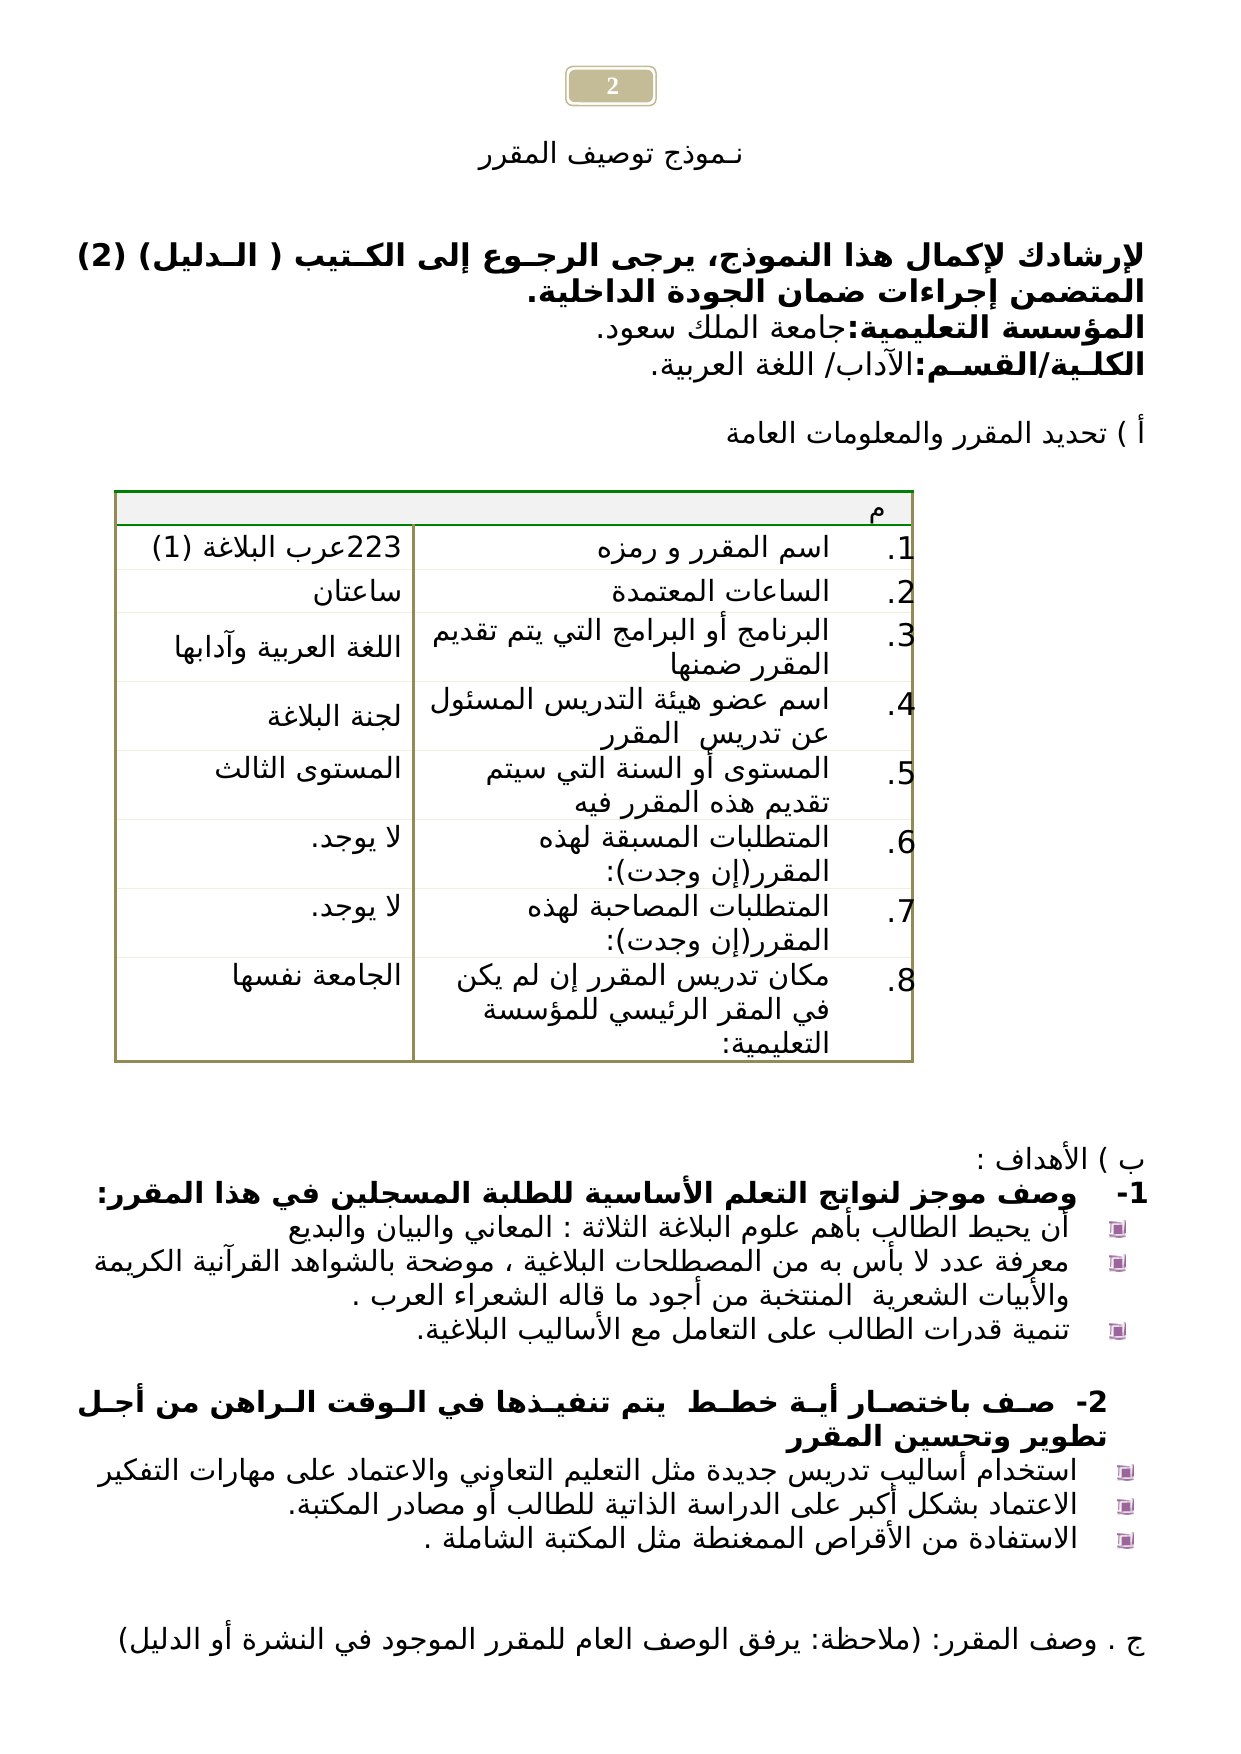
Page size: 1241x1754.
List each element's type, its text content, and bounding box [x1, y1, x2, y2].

table_cell المستوى الثالث [117, 751, 412, 819]
table_cell الجامعة نفسها [117, 958, 412, 1060]
table_cell [842, 820, 911, 888]
table_cell لجنة البلاغة [117, 682, 412, 750]
table_cell [842, 613, 911, 681]
picture [1117, 1498, 1134, 1515]
picture [1117, 1532, 1134, 1549]
table_header م [842, 493, 911, 524]
table_cell 223عرب البلاغة (1) [117, 526, 412, 568]
list وصف موجز لنواتج التعلم الأساسية للطلبة المسجلين في هذا المقرر: [77, 1176, 1116, 1210]
list الاستفادة من الأقراص الممغنطة مثل المكتبة الشاملة . [77, 1522, 1116, 1556]
table_cell اللغة العربية وآدابها [117, 613, 412, 681]
table_cell [842, 682, 911, 750]
list معرفة عدد لا بأس به من المصطلحات البلاغية ، موضحة بالشواهد القرآنية الكريمة والأبيات الشعرية المنتخبة من أجود ما قاله الشعراء العرب . [77, 1244, 1108, 1312]
list الاعتماد بشكل أكبر على الدراسة الذاتية للطالب أو مصادر المكتبة. [77, 1488, 1116, 1522]
text لإرشادك لإكمال هذا النموذج، يرجى الرجوع إلى الكتيب ( الدليل) (2) المتضمن إجراءات ضمان الجودة الداخلية. [77, 237, 1146, 310]
text المؤسسة التعليمية:جامعة الملك سعود. [77, 310, 1146, 346]
picture [1109, 1220, 1126, 1238]
picture [1109, 1322, 1126, 1340]
table_cell الساعات المعتمدة [415, 570, 842, 612]
text 2- صف باختصار أية خطط يتم تنفيذها في الوقت الراهن من أجل تطوير وتحسين المقرر [77, 1386, 1108, 1454]
table_cell مكان تدريس المقرر إن لم يكن في المقر الرئيسي للمؤسسة التعليمية: [415, 958, 842, 1060]
table_cell المتطلبات المصاحبة لهذه المقرر(إن وجدت): [415, 889, 842, 957]
table_cell اسم عضو هيئة التدريس المسئول عن تدريس المقرر [415, 682, 842, 750]
table_cell لا يوجد. [117, 889, 412, 957]
table_cell [842, 570, 911, 612]
list أن يحيط الطالب بأهم علوم البلاغة الثلاثة : المعاني والبيان والبديع [77, 1210, 1108, 1244]
table_cell لا يوجد. [117, 820, 412, 888]
table_cell [842, 526, 911, 568]
table_cell [842, 889, 911, 957]
text ج . وصف المقرر: (ملاحظة: يرفق الوصف العام للمقرر الموجود في النشرة أو الدليل) [77, 1623, 1146, 1657]
table_cell [842, 958, 911, 1060]
table_cell المتطلبات المسبقة لهذه المقرر(إن وجدت): [415, 820, 842, 888]
table_cell [842, 751, 911, 819]
table_cell المستوى أو السنة التي سيتم تقديم هذه المقرر فيه [415, 751, 842, 819]
text نـموذج توصيف المقرر [77, 136, 1146, 170]
picture [1109, 1254, 1126, 1272]
text ب ) الأهداف : [77, 1142, 1146, 1176]
list تنمية قدرات الطالب على التعامل مع الأساليب البلاغية. [77, 1312, 1108, 1346]
table_cell ساعتان [117, 570, 412, 612]
table_header [413, 493, 842, 524]
text الكلـية/القسـم:الآداب/ اللغة العربية. [77, 346, 1146, 382]
text أ ) تحديد المقرر والمعلومات العامة [77, 416, 1146, 450]
list استخدام أساليب تدريس جديدة مثل التعليم التعاوني والاعتماد على مهارات التفكير [77, 1454, 1116, 1488]
picture [1117, 1464, 1134, 1481]
table_header [117, 493, 413, 524]
table_cell اسم المقرر و رمزه [415, 526, 842, 568]
table_cell البرنامج أو البرامج التي يتم تقديم المقرر ضمنها [415, 613, 842, 681]
